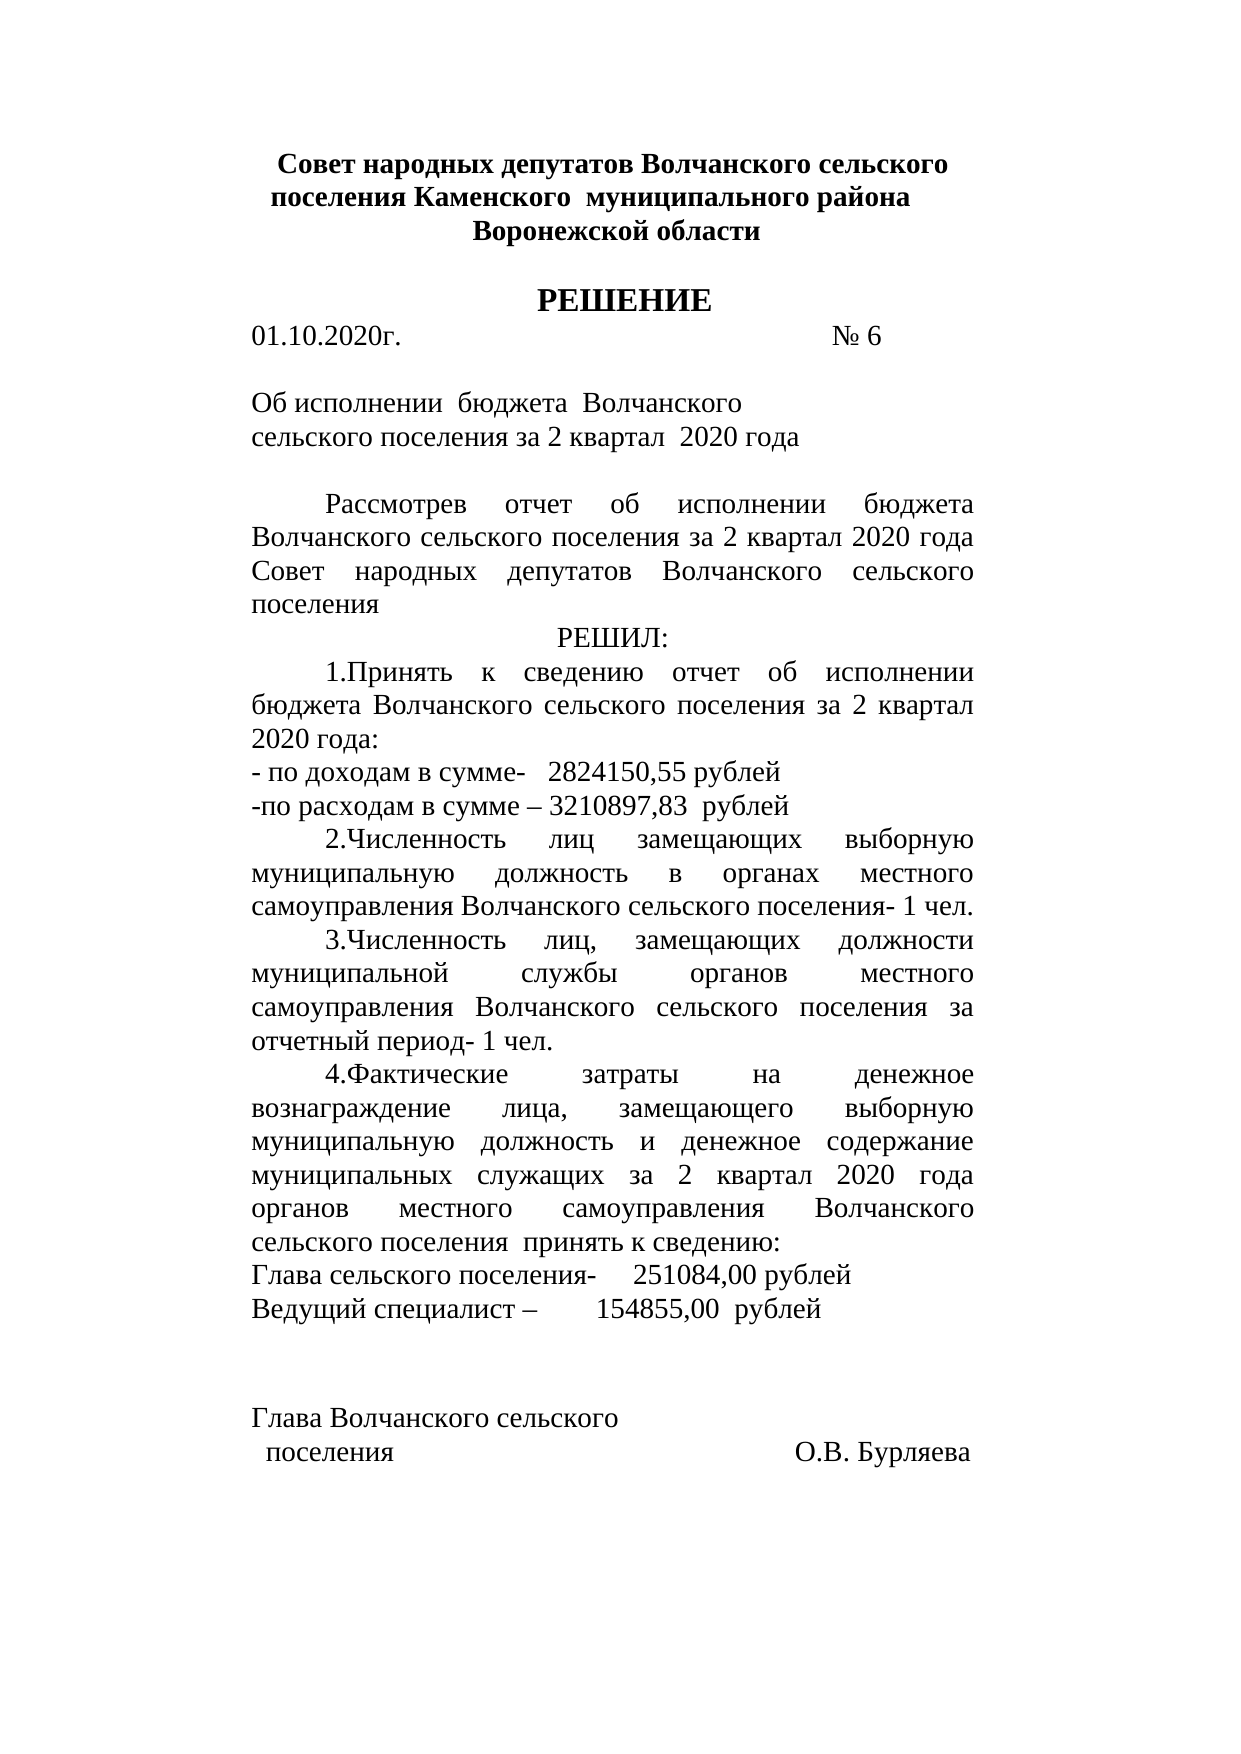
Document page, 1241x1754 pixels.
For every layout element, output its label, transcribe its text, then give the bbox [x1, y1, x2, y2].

text 01.10.2020г. № 6 [251, 318, 974, 352]
text Рассмотрев отчет об исполнении бюджета Волчанского сельского поселения за 2 квартал 2020 года Совет народных депутатов Волчанского сельского поселения [251, 486, 974, 620]
text -по расходам в сумме – 3210897,83 рублей [251, 788, 974, 821]
text Об исполнении бюджета Волчанского [251, 385, 974, 419]
text 1.Принять к сведению отчет об исполнении бюджета Волчанского сельского поселения за 2 квартал 2020 года: [251, 654, 974, 754]
text 4.Фактические затраты на денежное вознаграждение лица, замещающего выборную муниципальную должность и денежное содержание муниципальных служащих за 2 квартал 2020 года органов местного самоуправления Волчанского сельского поселения принять к сведению: [251, 1056, 974, 1257]
text Совет народных депутатов Волчанского сельского поселения Каменского муниципального района [207, 146, 974, 213]
text Воронежской области [251, 213, 974, 246]
text РЕШЕНИЕ [251, 280, 974, 318]
text сельского поселения за 2 квартал 2020 года [251, 419, 974, 452]
text РЕШИЛ: [251, 620, 974, 654]
text Глава сельского поселения- 251084,00 рублей [251, 1257, 974, 1291]
text Глава Волчанского сельского [251, 1401, 974, 1434]
text 2.Численность лиц замещающих выборную муниципальную должность в органах местного самоуправления Волчанского сельского поселения- 1 чел. [251, 821, 974, 922]
text поселения О.В. Бурляева [251, 1434, 974, 1468]
text 3.Численность лиц, замещающих должности муниципальной службы органов местного самоуправления Волчанского сельского поселения за отчетный период- 1 чел. [251, 922, 974, 1056]
text Ведущий специалист – 154855,00 рублей [251, 1291, 974, 1324]
text - по доходам в сумме- 2824150,55 рублей [251, 754, 974, 788]
